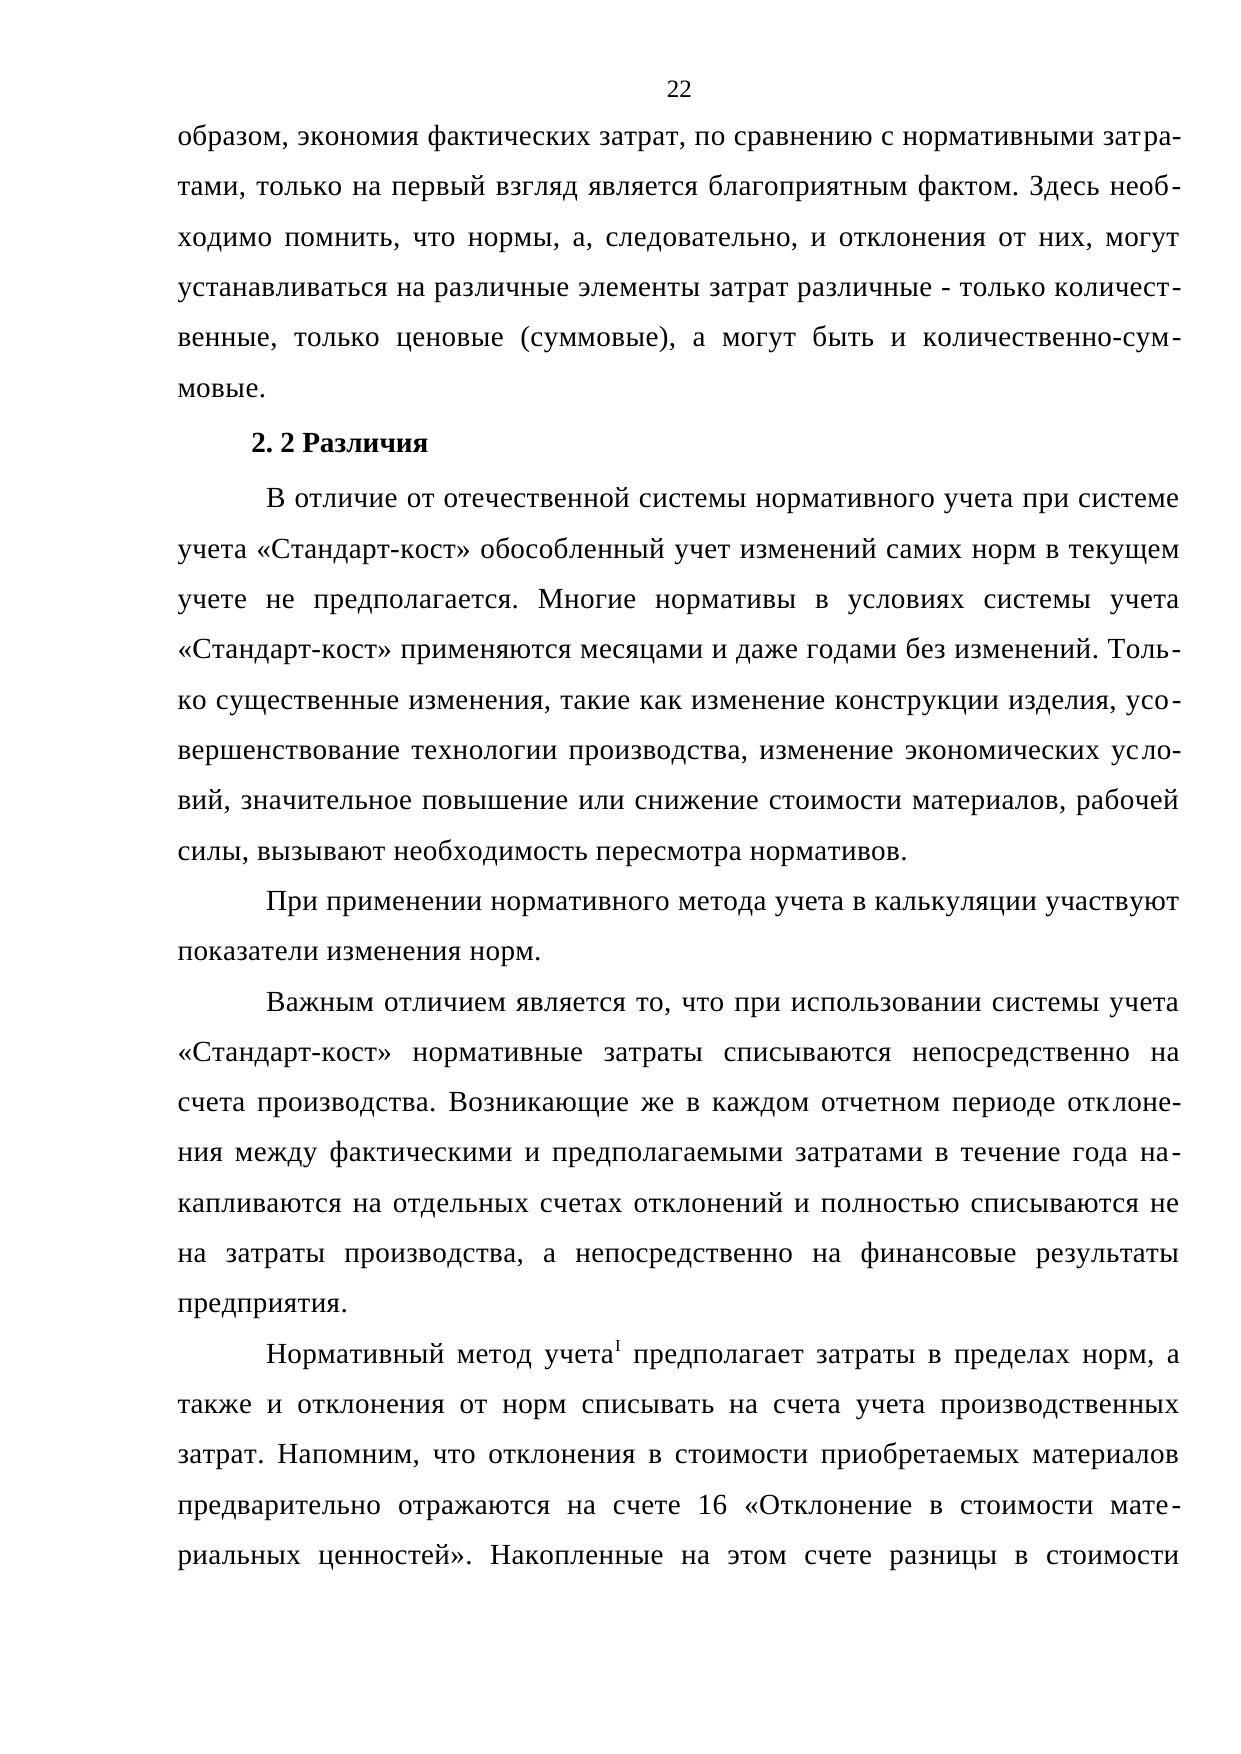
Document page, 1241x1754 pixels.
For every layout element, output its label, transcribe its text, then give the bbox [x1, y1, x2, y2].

text При применении нормативного метода учета в калькуляции участвуют показатели изменения норм. [177, 883, 1181, 967]
text 2. 2 Различия [251, 425, 1181, 459]
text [177, 118, 1181, 403]
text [177, 1336, 1181, 1571]
text В отличие от отечественной системы нормативного учета при системе учета «Стандарт-кост» обособленный учет изменений самих норм в текущем учете не предполагается. Многие нормативы в условиях системы учета «Стандарт-кост» применяются месяцами и даже годами без изменений. Только существенные изменения, такие как изменение конструкции изделия, усовершенствование технологии производства, изменение экономических условий, значительное повышение или снижение стоимости материалов, рабочей силы, вызывают необходимость пересмотра нормативов. [177, 481, 1181, 866]
text Важным отличием является то, что при использовании системы учета «Стандарт-кост» нормативные затраты списываются непосредственно на счета производства. Возникающие же в каждом отчетном периоде отклонения между фактическими и предполагаемыми затратами в течение года накапливаются на отдельных счетах отклонений и полностью списываются не на затраты производства, а непосредственно на финансовые результаты предприятия. [177, 984, 1181, 1319]
